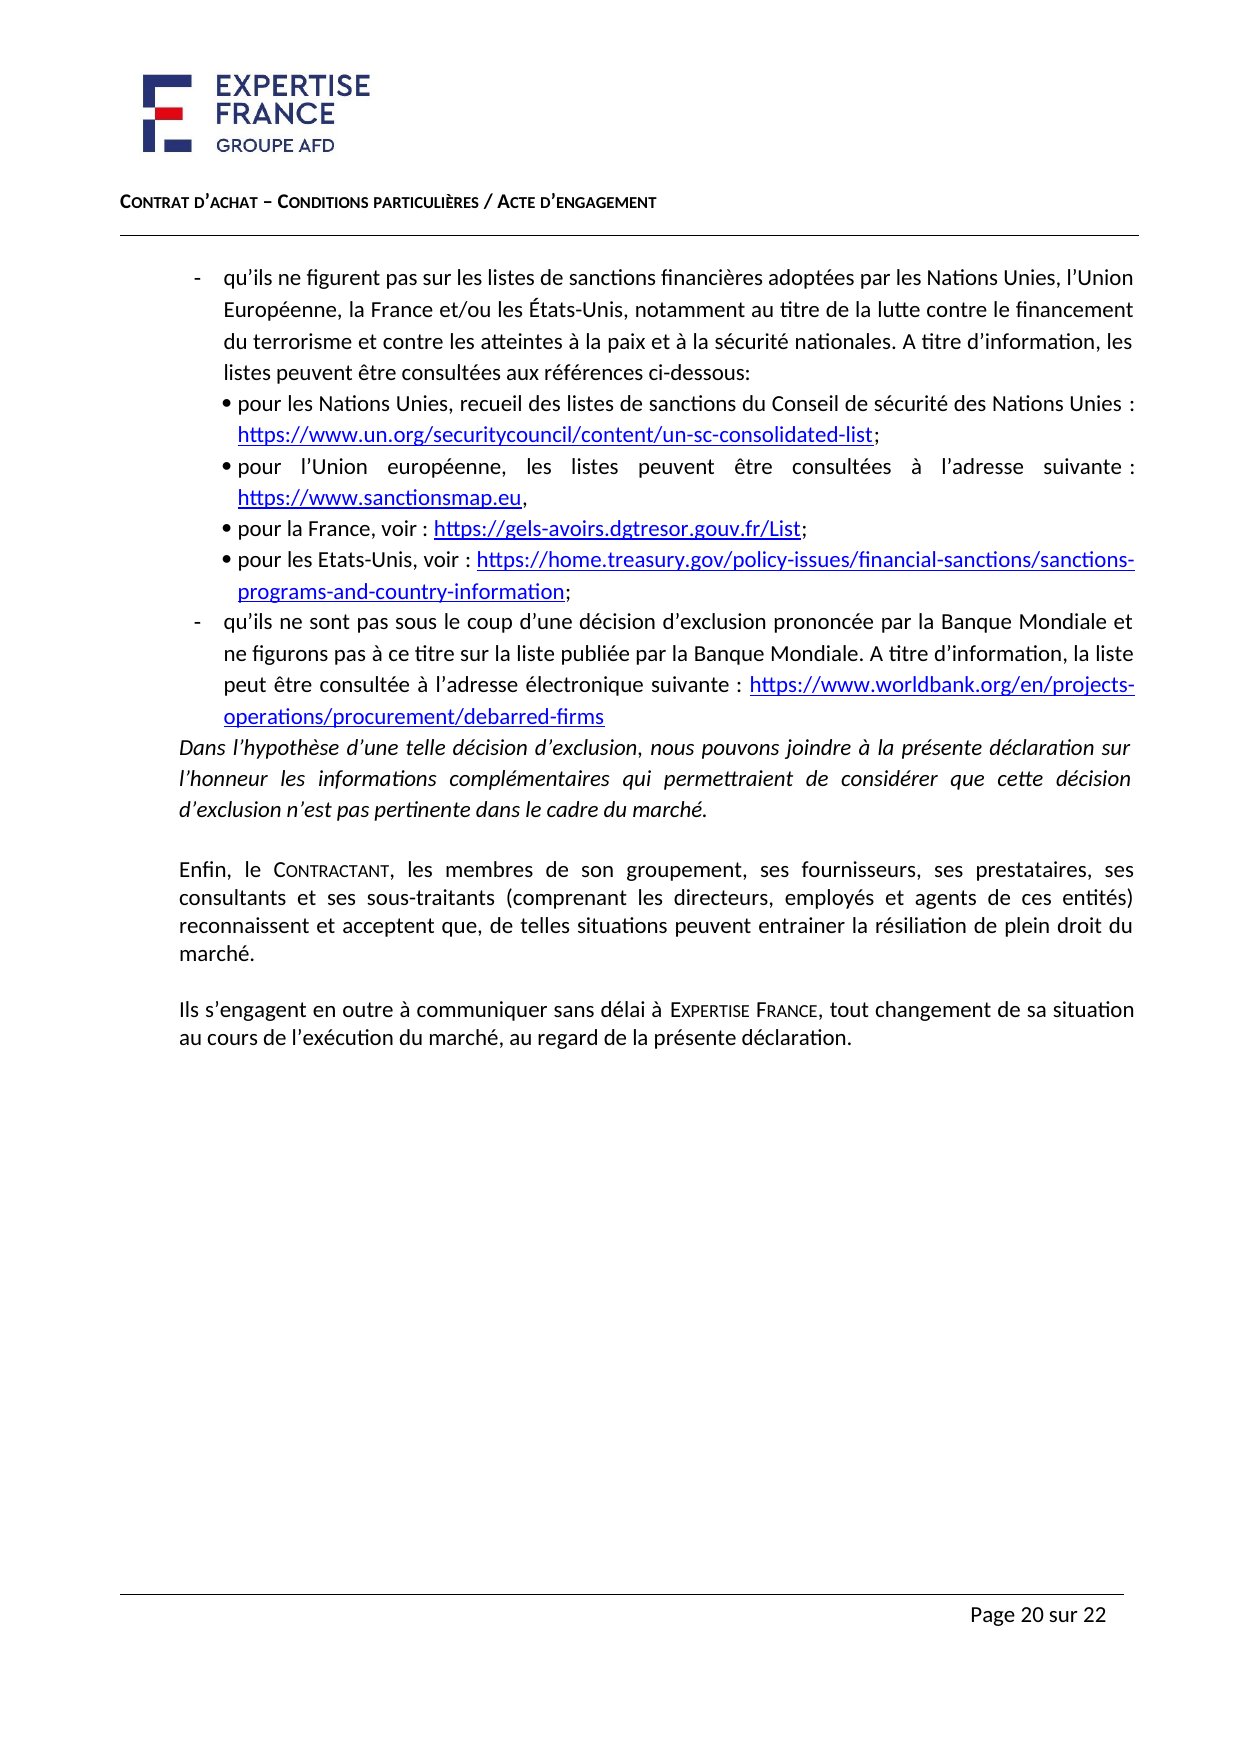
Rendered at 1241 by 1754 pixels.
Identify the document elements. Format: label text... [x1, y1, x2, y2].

list pour les Nations Unies, recueil des listes de sanctions du Conseil de sécurité des Nations Unies : https://www.un.org/securitycouncil/content/un-sc-consolidated-list; [223, 386, 1135, 448]
list pour la France, voir : https://gels-avoirs.dgtresor.gouv.fr/List; [223, 511, 1135, 542]
list pour l’Union européenne, les listes peuvent être consultées à l’adresse suivante : https://www.sanctionsmap.eu, [223, 448, 1135, 511]
list qu’ils ne sont pas sous le coup d’une décision d’exclusion prononcée par la Banque Mondiale et ne figurons pas à ce titre sur la liste publiée par la Banque Mondiale. A titre d’information, la liste peut être consultée à l’adresse électronique suivante : https://www.worldbank.org/en/projects-operations/procurement/debarred-firms [194, 605, 1135, 730]
text Ils s’engagent en outre à communiquer sans délai à Expertise France, tout changement de sa situation au cours de l’exécution du marché, au regard de la présente déclaration. [179, 995, 1135, 1051]
list qu’ils ne figurent pas sur les listes de sanctions financières adoptées par les Nations Unies, l’Union Européenne, la France et/ou les États-Unis, notamment au titre de la lutte contre le financement du terrorisme et contre les atteintes à la paix et à la sécurité nationales. A titre d’information, les listes peuvent être consultées aux références ci-dessous: [194, 261, 1135, 386]
picture [120, 41, 397, 183]
list pour les Etats-Unis, voir : https://home.treasury.gov/policy-issues/financial-sanctions/sanctions-programs-and-country-information; [223, 542, 1135, 605]
text Enfin, le Contractant, les membres de son groupement, ses fournisseurs, ses prestataires, ses consultants et ses sous-traitants (comprenant les directeurs, employés et agents de ces entités) reconnaissent et acceptent que, de telles situations peuvent entrainer la résiliation de plein droit du marché. [179, 855, 1135, 967]
text Dans l’hypothèse d’une telle décision d’exclusion, nous pouvons joindre à la présente déclaration sur l’honneur les informations complémentaires qui permettraient de considérer que cette décision d’exclusion n’est pas pertinente dans le cadre du marché. [179, 730, 1135, 823]
